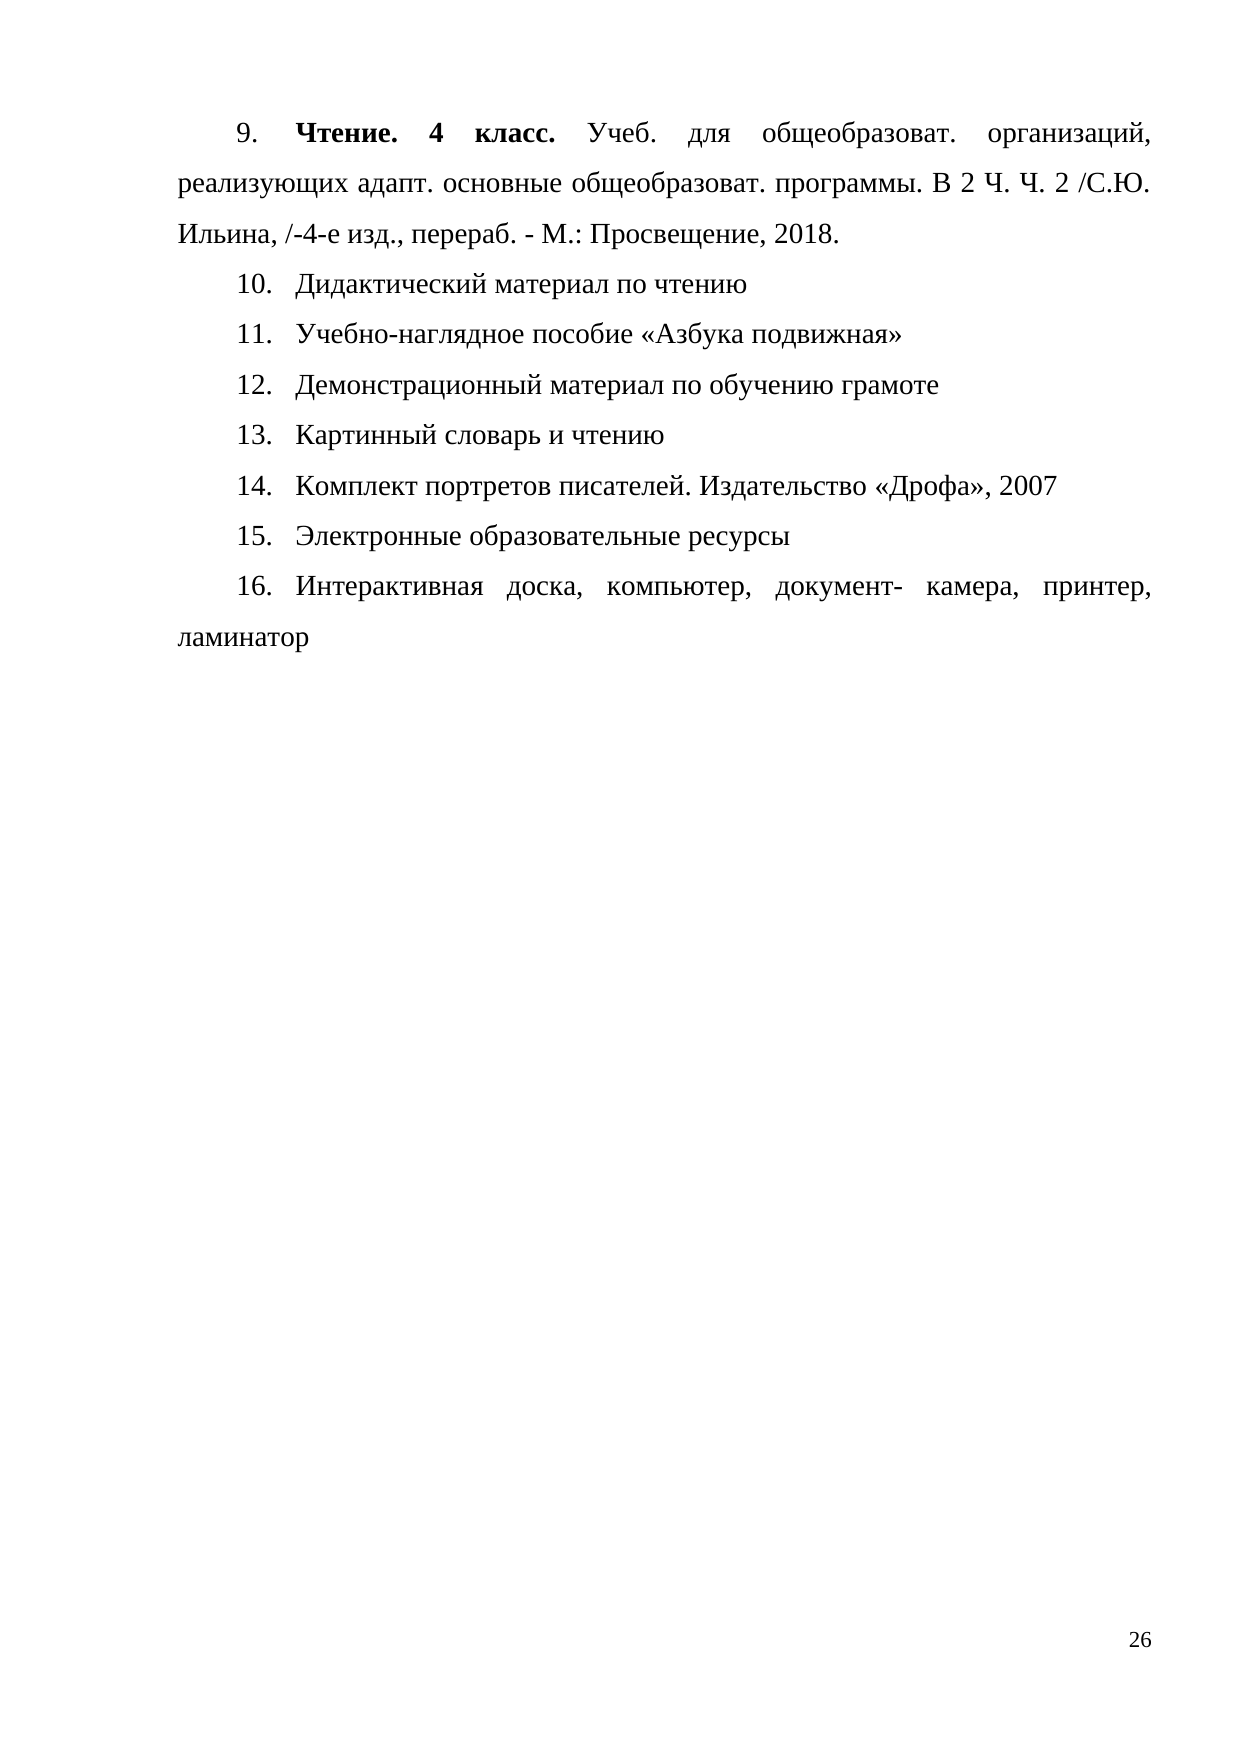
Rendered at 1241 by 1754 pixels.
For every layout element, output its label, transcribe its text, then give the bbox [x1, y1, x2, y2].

list Дидактический материал по чтению [236, 266, 1176, 300]
list Электронные образовательные ресурсы [236, 518, 1176, 551]
list Учебно-наглядное пособие «Азбука подвижная» [236, 317, 1176, 350]
list Интерактивная доска, компьютер, документ- камера, принтер, ламинатор [177, 568, 1152, 652]
list Комплект портретов писателей. Издательство «Дрофа», 2007 [236, 468, 1176, 501]
list Картинный словарь и чтению [236, 417, 1176, 451]
list Демонстрационный материал по обучению грамоте [236, 367, 1176, 401]
list Чтение. 4 класс. Учеб. для общеобразоват. организаций, реализующих адапт. основные общеобразоват. программы. В 2 Ч. Ч. 2 /С.Ю. Ильина, /-4-е изд., перераб. - М.: Просвещение, 2018. [177, 115, 1152, 249]
